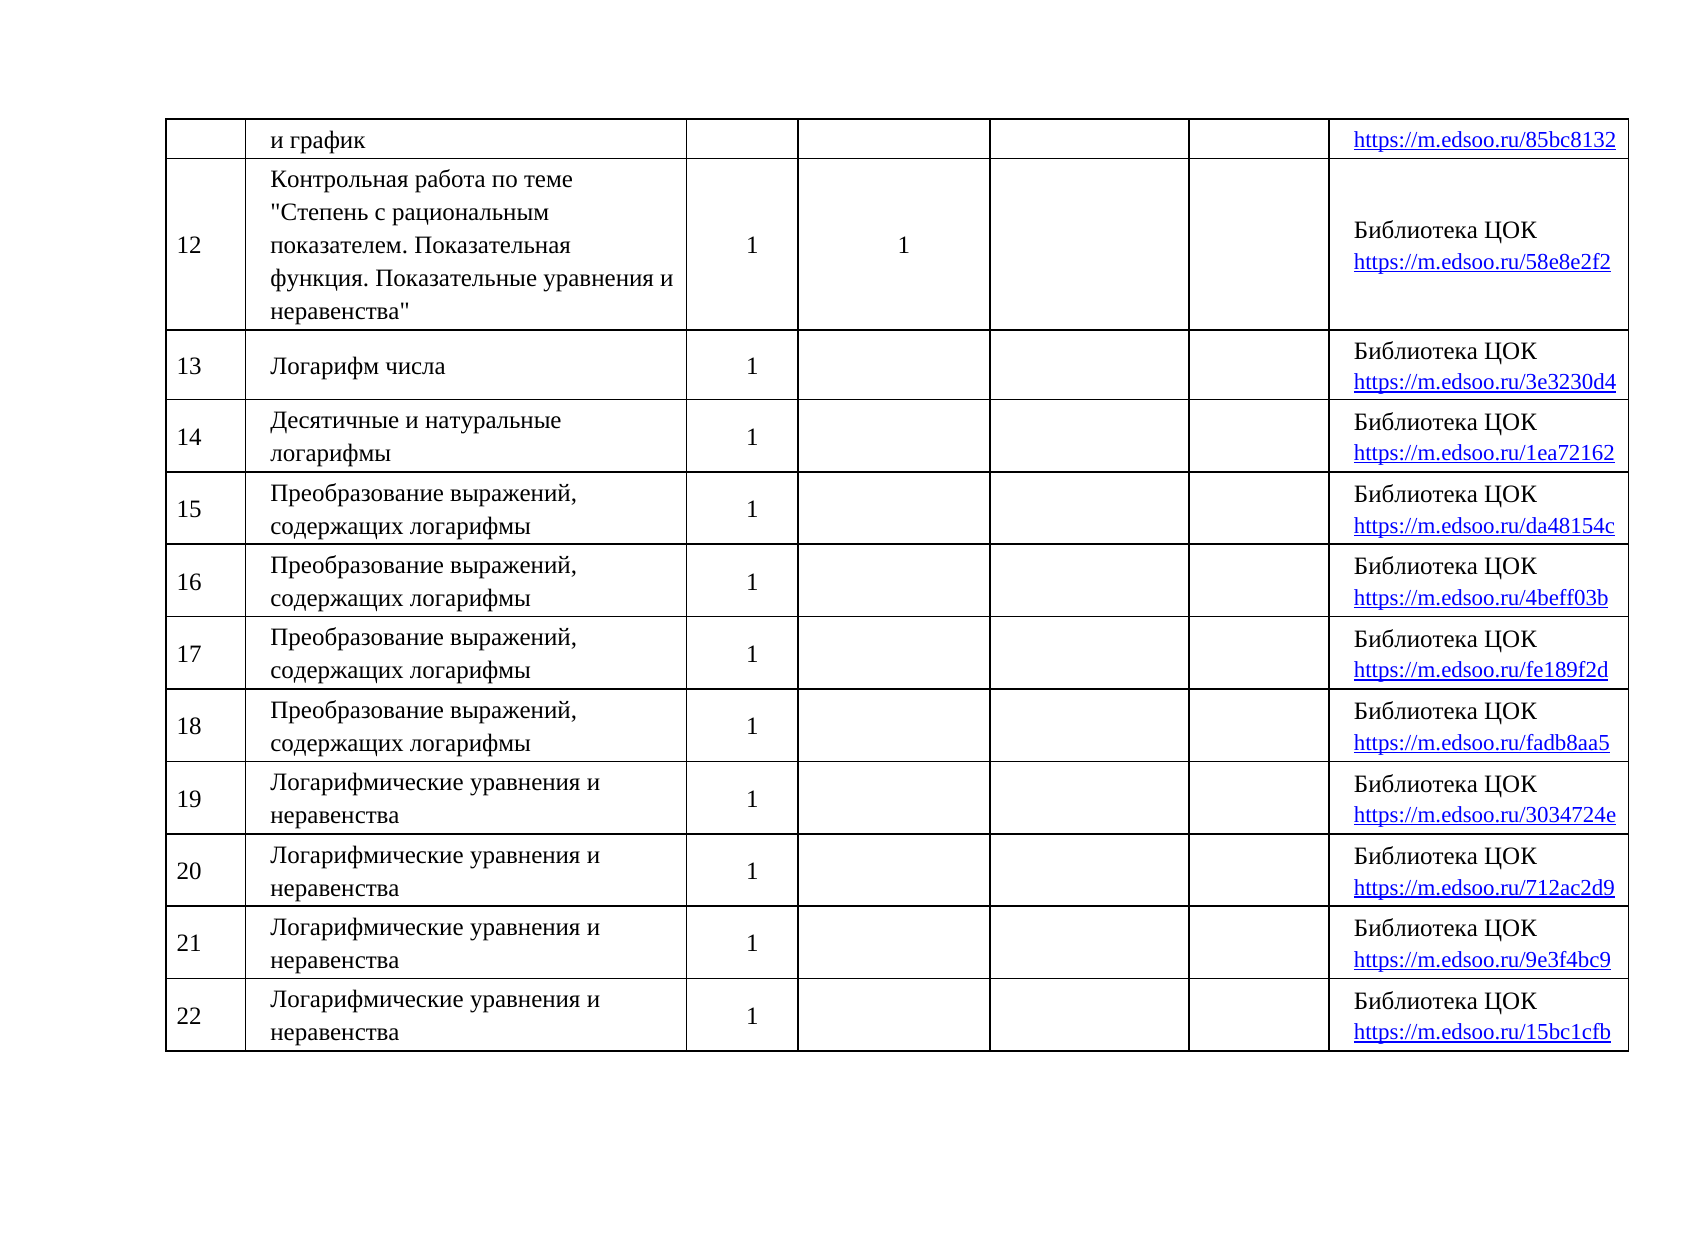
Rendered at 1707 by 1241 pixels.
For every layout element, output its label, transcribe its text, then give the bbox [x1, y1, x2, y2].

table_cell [246, 120, 686, 157]
table_cell Десятичные и натуральные логарифмы [246, 400, 686, 471]
table_cell 11 [167, 120, 245, 157]
table_cell [1190, 331, 1328, 398]
table_cell [799, 400, 989, 471]
table_cell [991, 835, 1188, 905]
table_cell 1 [687, 159, 797, 329]
table_cell [799, 331, 989, 398]
table_cell 22 [167, 979, 245, 1050]
table_cell [799, 979, 989, 1050]
table_cell Логарифмические уравнения и неравенства [246, 907, 686, 978]
table_cell [799, 690, 989, 761]
table_cell Преобразование выражений, содержащих логарифмы [246, 545, 686, 616]
table_cell 1 [687, 979, 797, 1050]
table_cell [799, 835, 989, 905]
table_cell [799, 473, 989, 543]
table_cell [991, 617, 1188, 688]
table_cell 1 [687, 400, 797, 471]
table_cell [1190, 159, 1328, 329]
table_cell 12 [167, 159, 245, 329]
table_cell [1190, 473, 1328, 543]
table_cell 1 [687, 690, 797, 761]
table_cell 1 [687, 835, 797, 905]
table_cell [991, 762, 1188, 833]
table_cell Библиотека ЦОК https://m.edsoo.ru/712ac2d9 [1330, 835, 1628, 905]
table_cell [991, 331, 1188, 398]
table_cell Логарифмические уравнения и неравенства [246, 762, 686, 833]
table_cell [1190, 979, 1328, 1050]
table_cell 18 [167, 690, 245, 761]
table_cell 1 [687, 545, 797, 616]
table_cell Библиотека ЦОК https://m.edsoo.ru/3034724e [1330, 762, 1628, 833]
table_cell Библиотека ЦОК https://m.edsoo.ru/3e3230d4 [1330, 331, 1628, 398]
table_cell Библиотека ЦОК https://m.edsoo.ru/fadb8aa5 [1330, 690, 1628, 761]
table_cell Логарифм числа [246, 331, 686, 398]
table_cell [991, 690, 1188, 761]
table_cell 13 [167, 331, 245, 398]
table_cell 1 [687, 762, 797, 833]
table_cell [799, 545, 989, 616]
table_cell Библиотека ЦОК https://m.edsoo.ru/15bc1cfb [1330, 979, 1628, 1050]
table_cell Библиотека ЦОК https://m.edsoo.ru/4beff03b [1330, 545, 1628, 616]
table_cell 1 [687, 907, 797, 978]
table_cell 1 [687, 617, 797, 688]
table_cell [1190, 835, 1328, 905]
table_cell [991, 907, 1188, 978]
table_cell [991, 473, 1188, 543]
table_cell 20 [167, 835, 245, 905]
table_cell [1190, 120, 1328, 157]
table_cell 1 [687, 473, 797, 543]
table_cell 1 [687, 331, 797, 398]
table_cell Библиотека ЦОК https://m.edsoo.ru/58e8e2f2 [1330, 159, 1628, 329]
table_cell [1190, 907, 1328, 978]
table_cell 19 [167, 762, 245, 833]
table_cell [991, 400, 1188, 471]
table_cell 1 [799, 159, 989, 329]
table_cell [1330, 120, 1628, 157]
table_cell [799, 907, 989, 978]
table_cell [1190, 762, 1328, 833]
table_cell [991, 159, 1188, 329]
table_cell Библиотека ЦОК https://m.edsoo.ru/9e3f4bc9 [1330, 907, 1628, 978]
table_cell 21 [167, 907, 245, 978]
table_cell [799, 120, 989, 157]
table_cell [991, 979, 1188, 1050]
table_cell 16 [167, 545, 245, 616]
table_cell [991, 545, 1188, 616]
table_cell Библиотека ЦОК https://m.edsoo.ru/da48154c [1330, 473, 1628, 543]
table_cell 14 [167, 400, 245, 471]
table_cell [1190, 545, 1328, 616]
table_cell 1 [687, 120, 797, 157]
table_cell Преобразование выражений, содержащих логарифмы [246, 473, 686, 543]
table_cell [1190, 617, 1328, 688]
table_cell Преобразование выражений, содержащих логарифмы [246, 617, 686, 688]
table_cell [1190, 690, 1328, 761]
table_cell Библиотека ЦОК https://m.edsoo.ru/fe189f2d [1330, 617, 1628, 688]
table_cell [799, 762, 989, 833]
table_cell [991, 120, 1188, 157]
table_cell Контрольная работа по теме "Степень с рациональным показателем. Показательная функция. Показательные уравнения и неравенства" [246, 159, 686, 329]
table_cell 15 [167, 473, 245, 543]
table_cell Библиотека ЦОК https://m.edsoo.ru/1ea72162 [1330, 400, 1628, 471]
table_cell [799, 617, 989, 688]
table_cell 17 [167, 617, 245, 688]
table_cell Логарифмические уравнения и неравенства [246, 835, 686, 905]
table_cell Логарифмические уравнения и неравенства [246, 979, 686, 1050]
table_cell Преобразование выражений, содержащих логарифмы [246, 690, 686, 761]
table_cell [1190, 400, 1328, 471]
